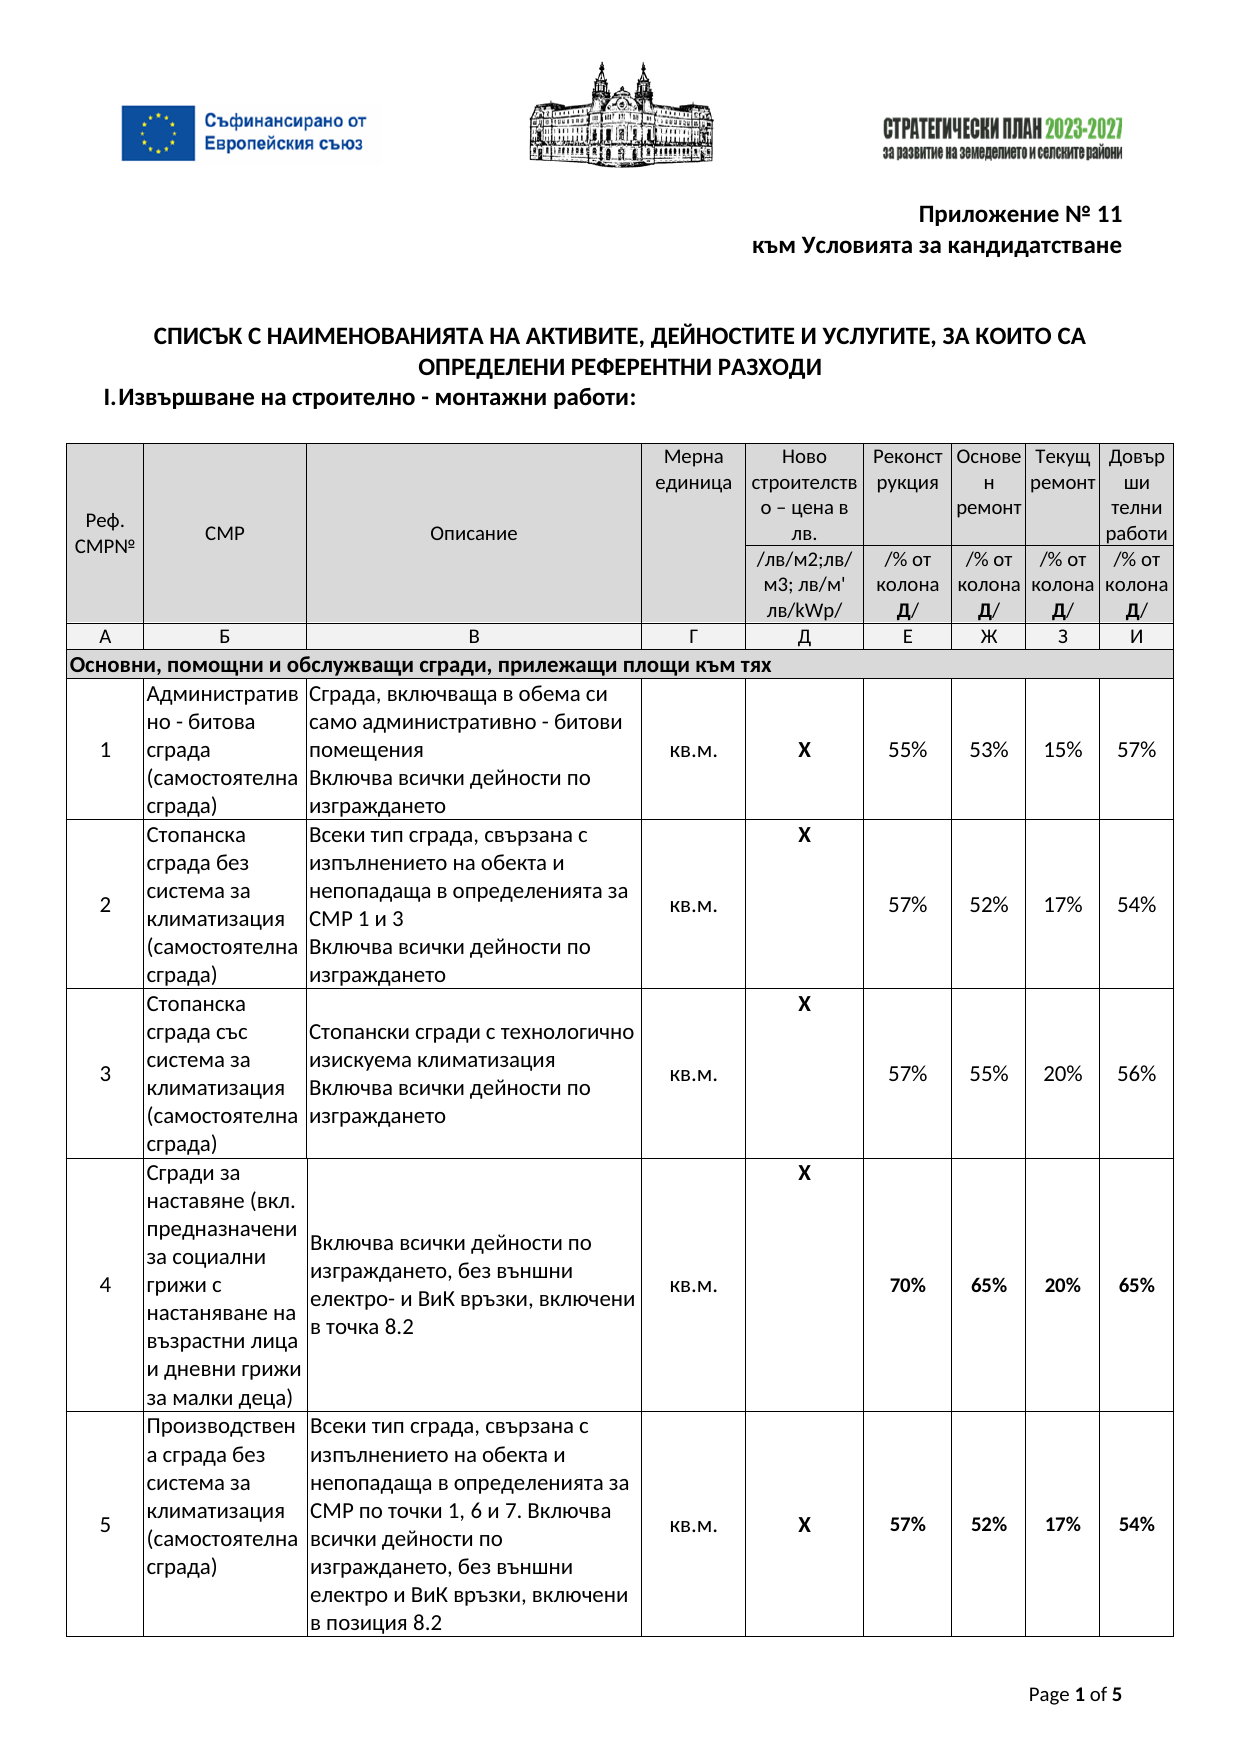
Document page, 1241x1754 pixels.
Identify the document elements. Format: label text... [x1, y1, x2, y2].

table_header Текущ ремонт [1026, 444, 1099, 545]
table_cell Х [746, 989, 863, 1157]
table_cell 54% [1100, 1412, 1173, 1636]
table_header Реф. СМР№ [67, 444, 143, 622]
table_cell 20% [1026, 989, 1099, 1157]
table_cell кв.м. [642, 820, 745, 988]
table_cell Х [746, 1412, 863, 1636]
table_cell Х [746, 679, 863, 819]
table_cell 5 [67, 1412, 143, 1636]
table_header Описание [307, 444, 641, 622]
table_cell Основни, помощни и обслужващи сгради, прилежащи площи към тях [67, 650, 1173, 678]
table_cell 52% [952, 820, 1025, 988]
table_cell 54% [1100, 820, 1173, 988]
table_cell Д [746, 624, 863, 649]
text СПИСЪК С НАИМЕНОВАНИЯТА НА АКТИВИТЕ, ДЕЙНОСТИТЕ И УСЛУГИТЕ, ЗА КОИТО СА ОПРЕДЕЛЕНИ РЕФЕРЕНТНИ РАЗХОДИ [118, 320, 1122, 381]
table_cell З [1026, 624, 1099, 649]
table_cell /% от колона Д/ [1100, 546, 1173, 622]
table_cell 15% [1026, 679, 1099, 819]
table_cell 3 [67, 989, 143, 1157]
table_cell 17% [1026, 820, 1099, 988]
table_cell 4 [67, 1159, 143, 1411]
table_cell 56% [1100, 989, 1173, 1157]
table_cell 55% [864, 679, 951, 819]
table_cell 17% [1026, 1412, 1099, 1636]
table_cell кв.м. [642, 1412, 745, 1636]
text към Условията за кандидатстване [118, 229, 1122, 259]
table_cell /% от колона Д/ [952, 546, 1025, 622]
table_cell Стопански сгради с технологично изискуема климатизация Включва всички дейности по изграждането [307, 989, 641, 1157]
table_cell Производствена сграда без система за климатизация (самостоятелна сграда) [144, 1412, 307, 1636]
table_header Ново строителство – цена в лв. [746, 444, 863, 545]
table_cell /% от колона Д/ [1026, 546, 1099, 622]
table_cell Всеки тип сграда, свързана с изпълнението на обекта и непопадаща в определенията за СМР 1 и 3 Включва всички дейности по изграждането [307, 820, 641, 988]
table_cell В [307, 624, 641, 649]
table_cell /лв/м2;лв/ м3; лв/м' лв/kWp/ [746, 546, 863, 622]
text Приложение № 11 [118, 198, 1122, 229]
table_cell 2 [67, 820, 143, 988]
table_cell 20% [1026, 1159, 1099, 1411]
table_cell Административно - битова сграда (самостоятелна сграда) [144, 679, 306, 819]
table_cell Стопанска сграда без система за климатизация (самостоятелна сграда) [144, 820, 306, 988]
table_cell 1 [67, 679, 143, 819]
table_cell Б [144, 624, 306, 649]
table_cell кв.м. [642, 989, 745, 1157]
table_cell 70% [864, 1159, 951, 1411]
table_cell 52% [952, 1412, 1025, 1636]
table_header Основен ремонт [952, 444, 1025, 545]
table_cell Сграда, включваща в обема си само административно - битови помещения Включва всички дейности по изграждането [307, 679, 641, 819]
table_cell 57% [864, 1412, 951, 1636]
table_cell Стопанска сграда със система за климатизация (самостоятелна сграда) [144, 989, 306, 1157]
table_header СМР [144, 444, 306, 622]
table_cell Е [864, 624, 951, 649]
table_header Реконст рукция [864, 444, 951, 545]
table_cell Включва всички дейности по изграждането, без външни електро- и ВиК връзки, включени в точка 8.2 [308, 1159, 641, 1411]
table_cell Ж [952, 624, 1025, 649]
table_cell /% от колона Д/ [864, 546, 951, 622]
table_cell 55% [952, 989, 1025, 1157]
table_header Мерна единица [642, 444, 745, 622]
table_cell Х [746, 820, 863, 988]
table_cell Сгради за наставяне (вкл. предназначени за социални грижи с настаняване на възрастни лица и дневни грижи за малки деца) [144, 1159, 307, 1411]
list Извършване на строително - монтажни работи: [103, 381, 1122, 412]
table_cell 57% [864, 820, 951, 988]
table_cell 53% [952, 679, 1025, 819]
table_cell 65% [952, 1159, 1025, 1411]
table_cell кв.м. [642, 679, 745, 819]
table_cell И [1100, 624, 1173, 649]
table_cell кв.м. [642, 1159, 745, 1411]
table_cell Г [642, 624, 745, 649]
table_cell 57% [864, 989, 951, 1157]
picture [118, 59, 1123, 174]
table_cell 65% [1100, 1159, 1173, 1411]
table_cell Х [746, 1159, 863, 1411]
table_cell А [67, 624, 143, 649]
table_cell 57% [1100, 679, 1173, 819]
table_cell Всеки тип сграда, свързана с изпълнението на обекта и непопадаща в определенията за СМР по точки 1, 6 и 7. Включва всички дейности по изграждането, без външни електро и ВиК връзки, включени в позиция 8.2 [308, 1412, 641, 1636]
table_header Довърши телни работи [1100, 444, 1173, 545]
